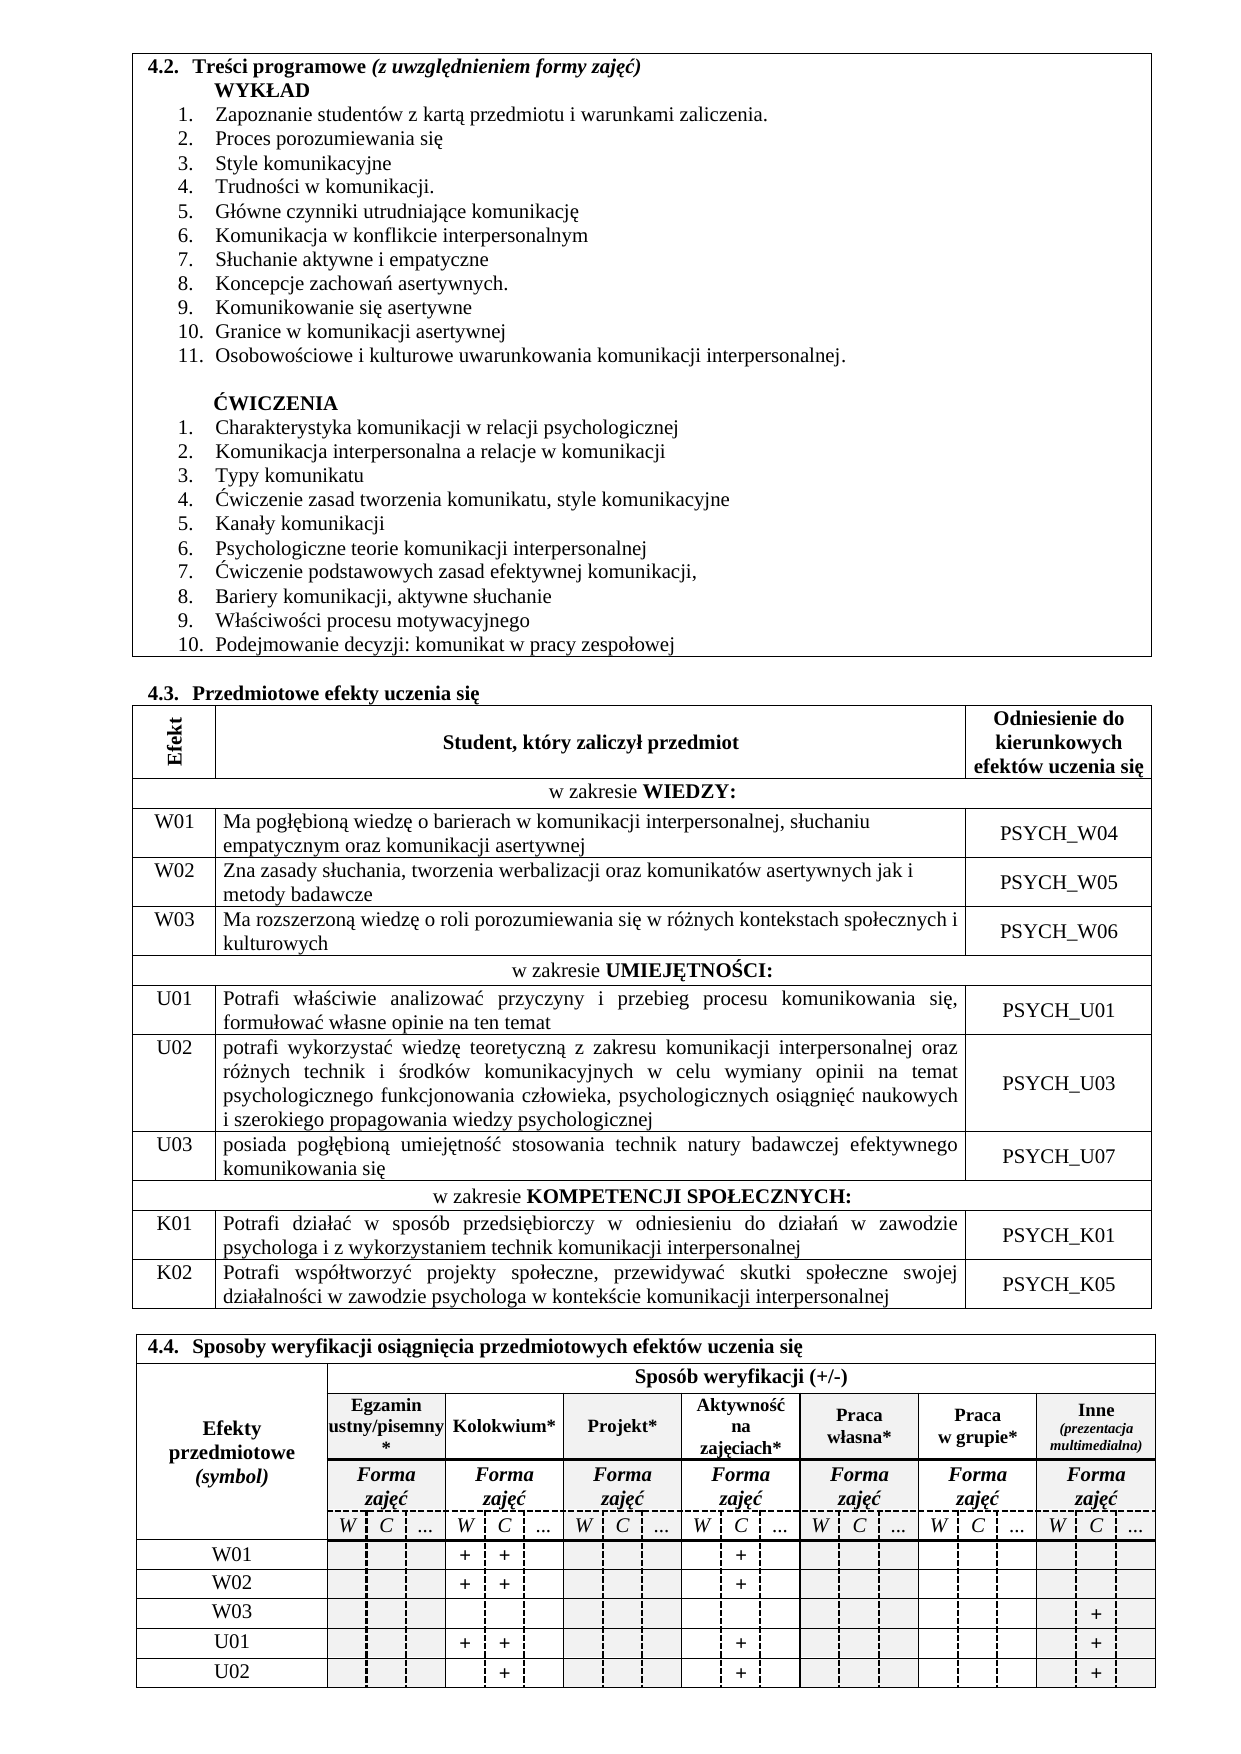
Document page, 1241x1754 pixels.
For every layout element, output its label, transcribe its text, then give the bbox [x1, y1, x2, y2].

table_cell C [485, 1510, 524, 1539]
table_cell [1037, 1570, 1076, 1598]
table_cell [997, 1659, 1036, 1687]
table_cell Forma zajęć [1037, 1461, 1155, 1509]
table_cell [919, 1629, 958, 1657]
table_cell + [721, 1570, 760, 1598]
table_cell + [446, 1629, 484, 1657]
table_cell [760, 1599, 799, 1628]
table_cell [1037, 1599, 1076, 1628]
table_cell [564, 1599, 603, 1628]
table_cell [879, 1542, 918, 1569]
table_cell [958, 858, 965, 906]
table_cell [760, 1570, 799, 1598]
table_cell C [839, 1510, 879, 1539]
table_cell Treści programowe (z uwzględnieniem formy zajęć) WYKŁAD Zapoznanie studentów z kartą przedmiotu i warunkami zaliczenia. Proces porozumiewania się Style komunikacyjne Trudności w komunikacji. Główne czynniki utrudniające komunikację Komunikacja w konflikcie interpersonalnym Słuchanie aktywne i empatyczne Koncepcje zachowań asertywnych. Komunikowanie się asertywne Granice w komunikacji asertywnej Osobowościowe i kulturowe uwarunkowania komunikacji interpersonalnej. ĆWICZENIA Charakterystyka komunikacji w relacji psychologicznej Komunikacja interpersonalna a relacje w komunikacji Typy komunikatu Ćwiczenie zasad tworzenia komunikatu, style komunikacyjne Kanały komunikacji Psychologiczne teorie komunikacji interpersonalnej Ćwiczenie podstawowych zasad efektywnej komunikacji, Bariery komunikacji, aktywne słuchanie Właściwości procesu motywacyjnego Podejmowanie decyzji: komunikat w pracy zespołowej [133, 54, 1151, 656]
table_cell W02 [133, 858, 215, 906]
table_cell [603, 1599, 642, 1628]
table_cell [564, 1659, 603, 1687]
table_cell [524, 1542, 563, 1569]
table_cell w zakresie WIEDZY: [133, 779, 1151, 808]
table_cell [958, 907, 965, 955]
table_cell [1116, 1659, 1155, 1687]
table_cell [328, 1629, 366, 1657]
table_cell ... [997, 1510, 1036, 1539]
table_cell Forma zajęć [919, 1461, 1036, 1509]
table_cell [366, 1542, 406, 1569]
table_cell PSYCH_W06 [966, 907, 1151, 955]
table_cell [839, 1599, 879, 1628]
table_cell [1037, 1542, 1076, 1569]
table_cell PSYCH_U03 [966, 1035, 1151, 1131]
table_cell [1037, 1629, 1076, 1657]
table_cell [328, 1542, 366, 1569]
table_cell [564, 1629, 603, 1657]
table_cell [682, 1629, 721, 1657]
table_cell W [919, 1510, 958, 1539]
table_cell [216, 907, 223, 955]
table_cell W02 [137, 1570, 327, 1598]
table_cell w zakresie UMIEJĘTNOŚCI: [133, 956, 1151, 985]
table_cell + [485, 1542, 524, 1569]
table_cell Praca własna* [801, 1394, 918, 1458]
table_cell C [366, 1510, 406, 1539]
table_cell [1076, 1570, 1116, 1598]
table_cell [1076, 1542, 1116, 1569]
table_cell [801, 1629, 839, 1657]
table_cell + [1076, 1629, 1116, 1657]
table_cell [485, 1599, 524, 1628]
table_cell PSYCH_U01 [966, 986, 1151, 1034]
table_cell [801, 1570, 839, 1598]
table_cell [642, 1599, 681, 1628]
table_cell [524, 1570, 563, 1598]
table_header Efekt [133, 706, 215, 778]
table_cell [446, 1659, 484, 1687]
table_cell [366, 1659, 406, 1687]
table_cell [760, 1542, 799, 1569]
table_cell PSYCH_W05 [966, 858, 1151, 906]
table_cell [801, 1659, 839, 1687]
table_cell Egzamin ustny/pisemny* [328, 1394, 445, 1458]
table_cell + [485, 1570, 524, 1598]
table_cell U01 [133, 986, 215, 1034]
table_cell W [682, 1510, 721, 1539]
table_cell [682, 1542, 721, 1569]
table_cell W [801, 1510, 839, 1539]
table_cell [997, 1629, 1036, 1657]
table_cell [919, 1570, 958, 1598]
table_cell [879, 1629, 918, 1657]
table_cell [603, 1570, 642, 1598]
table_cell [958, 1570, 997, 1598]
table_cell K01 [133, 1211, 215, 1259]
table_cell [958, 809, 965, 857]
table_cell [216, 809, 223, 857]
table_cell W03 [137, 1599, 327, 1628]
table_cell [642, 1542, 681, 1569]
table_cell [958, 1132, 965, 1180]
table_cell [919, 1659, 958, 1687]
table_cell [524, 1659, 563, 1687]
table_cell + [446, 1542, 484, 1569]
table_cell [328, 1659, 366, 1687]
table_cell [801, 1599, 839, 1628]
table_cell + [446, 1570, 484, 1598]
table_cell [366, 1570, 406, 1598]
table_cell [1116, 1629, 1155, 1657]
table_cell [446, 1599, 484, 1628]
table_cell W [564, 1510, 603, 1539]
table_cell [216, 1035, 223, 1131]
table_cell W01 [133, 809, 215, 857]
table_cell [958, 1542, 997, 1569]
table_cell [603, 1629, 642, 1657]
table_cell [524, 1629, 563, 1657]
table_cell [603, 1659, 642, 1687]
table_cell [682, 1659, 721, 1687]
table_cell + [485, 1659, 524, 1687]
table_cell [919, 1599, 958, 1628]
table_cell + [721, 1629, 760, 1657]
table_cell [997, 1570, 1036, 1598]
table_cell [839, 1659, 879, 1687]
table_cell [879, 1659, 918, 1687]
table_cell + [1076, 1599, 1116, 1628]
table_cell [721, 1599, 760, 1628]
table_cell ... [642, 1510, 681, 1539]
table_cell PSYCH_U07 [966, 1132, 1151, 1180]
table_cell [1116, 1542, 1155, 1569]
table_header Odniesienie do kierunkowych efektów uczenia się [966, 706, 1151, 778]
table_cell Forma zajęć [682, 1461, 799, 1509]
table_cell [839, 1542, 879, 1569]
table_cell W [1037, 1510, 1076, 1539]
table_cell [760, 1629, 799, 1657]
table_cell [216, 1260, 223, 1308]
table_cell PSYCH_K01 [966, 1211, 1151, 1259]
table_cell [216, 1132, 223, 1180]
table_cell Sposób weryfikacji (+/-) [328, 1364, 1155, 1393]
table_cell [406, 1659, 445, 1687]
table_cell U02 [133, 1035, 215, 1131]
table_cell + [1076, 1659, 1116, 1687]
table_cell C [1076, 1510, 1116, 1539]
table_cell [760, 1659, 799, 1687]
table_cell C [603, 1510, 642, 1539]
table_cell Forma zajęć [564, 1461, 681, 1509]
table_cell w zakresie KOMPETENCJI SPOŁECZNYCH: [133, 1181, 1151, 1210]
table_cell Praca w grupie* [919, 1394, 1036, 1458]
table_cell ... [406, 1510, 445, 1539]
table_cell W [328, 1510, 366, 1539]
table_cell Efekty przedmiotowe (symbol) [137, 1364, 327, 1539]
table_cell Aktywność na zajęciach* [682, 1394, 799, 1458]
table_cell Kolokwium* [446, 1394, 563, 1458]
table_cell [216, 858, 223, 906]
table_cell [406, 1542, 445, 1569]
table_cell PSYCH_W04 [966, 809, 1151, 857]
list Przedmiotowe efekty uczenia się [148, 681, 1187, 705]
table_cell [328, 1570, 366, 1598]
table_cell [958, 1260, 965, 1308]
table_cell [524, 1599, 563, 1628]
table_cell Projekt* [564, 1394, 681, 1458]
table_cell [406, 1570, 445, 1598]
table_cell [642, 1570, 681, 1598]
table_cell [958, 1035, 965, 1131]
table_cell C [958, 1510, 997, 1539]
table_cell [682, 1599, 721, 1628]
table_cell W01 [137, 1540, 327, 1569]
table_cell [1116, 1570, 1155, 1598]
table_cell ... [879, 1510, 918, 1539]
table_cell [997, 1542, 1036, 1569]
table_cell W03 [133, 907, 215, 955]
table_cell [919, 1542, 958, 1569]
table_cell [328, 1599, 366, 1628]
table_cell U02 [137, 1659, 327, 1687]
table_cell [366, 1599, 406, 1628]
table_cell U01 [137, 1629, 327, 1657]
table_header Student, który zaliczył przedmiot [216, 706, 965, 778]
table_cell W [446, 1510, 484, 1539]
table_cell [1116, 1599, 1155, 1628]
table_cell Forma zajęć [801, 1461, 918, 1509]
table_cell + [485, 1629, 524, 1657]
table_cell + [721, 1659, 760, 1687]
table_cell [958, 1599, 997, 1628]
table_cell U03 [133, 1132, 215, 1180]
table_cell Inne (prezentacja multimedialna) [1037, 1394, 1155, 1458]
table_cell ... [760, 1510, 799, 1539]
table_cell [406, 1629, 445, 1657]
table_cell [958, 1659, 997, 1687]
table_cell [879, 1570, 918, 1598]
table_cell [366, 1629, 406, 1657]
table_cell K02 [133, 1260, 215, 1308]
table_cell [997, 1599, 1036, 1628]
table_cell ... [524, 1510, 563, 1539]
table_cell [839, 1570, 879, 1598]
table_cell [958, 1629, 997, 1657]
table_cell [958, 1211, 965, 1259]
table_cell C [721, 1510, 760, 1539]
table_cell + [721, 1542, 760, 1569]
table_cell [801, 1542, 839, 1569]
table_cell Forma zajęć [446, 1461, 563, 1509]
table_cell [1037, 1659, 1076, 1687]
table_cell [682, 1570, 721, 1598]
table_cell [879, 1599, 918, 1628]
table_cell ... [1116, 1510, 1155, 1539]
table_cell [564, 1542, 603, 1569]
table_cell [564, 1570, 603, 1598]
table_cell [642, 1629, 681, 1657]
table_cell [642, 1659, 681, 1687]
table_cell Forma zajęć [328, 1461, 445, 1509]
table_cell [603, 1542, 642, 1569]
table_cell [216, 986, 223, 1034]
table_header Sposoby weryfikacji osiągnięcia przedmiotowych efektów uczenia się [137, 1335, 1155, 1363]
table_cell [839, 1629, 879, 1657]
table_cell PSYCH_K05 [966, 1260, 1151, 1308]
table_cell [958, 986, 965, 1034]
table_cell [406, 1599, 445, 1628]
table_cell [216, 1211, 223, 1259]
